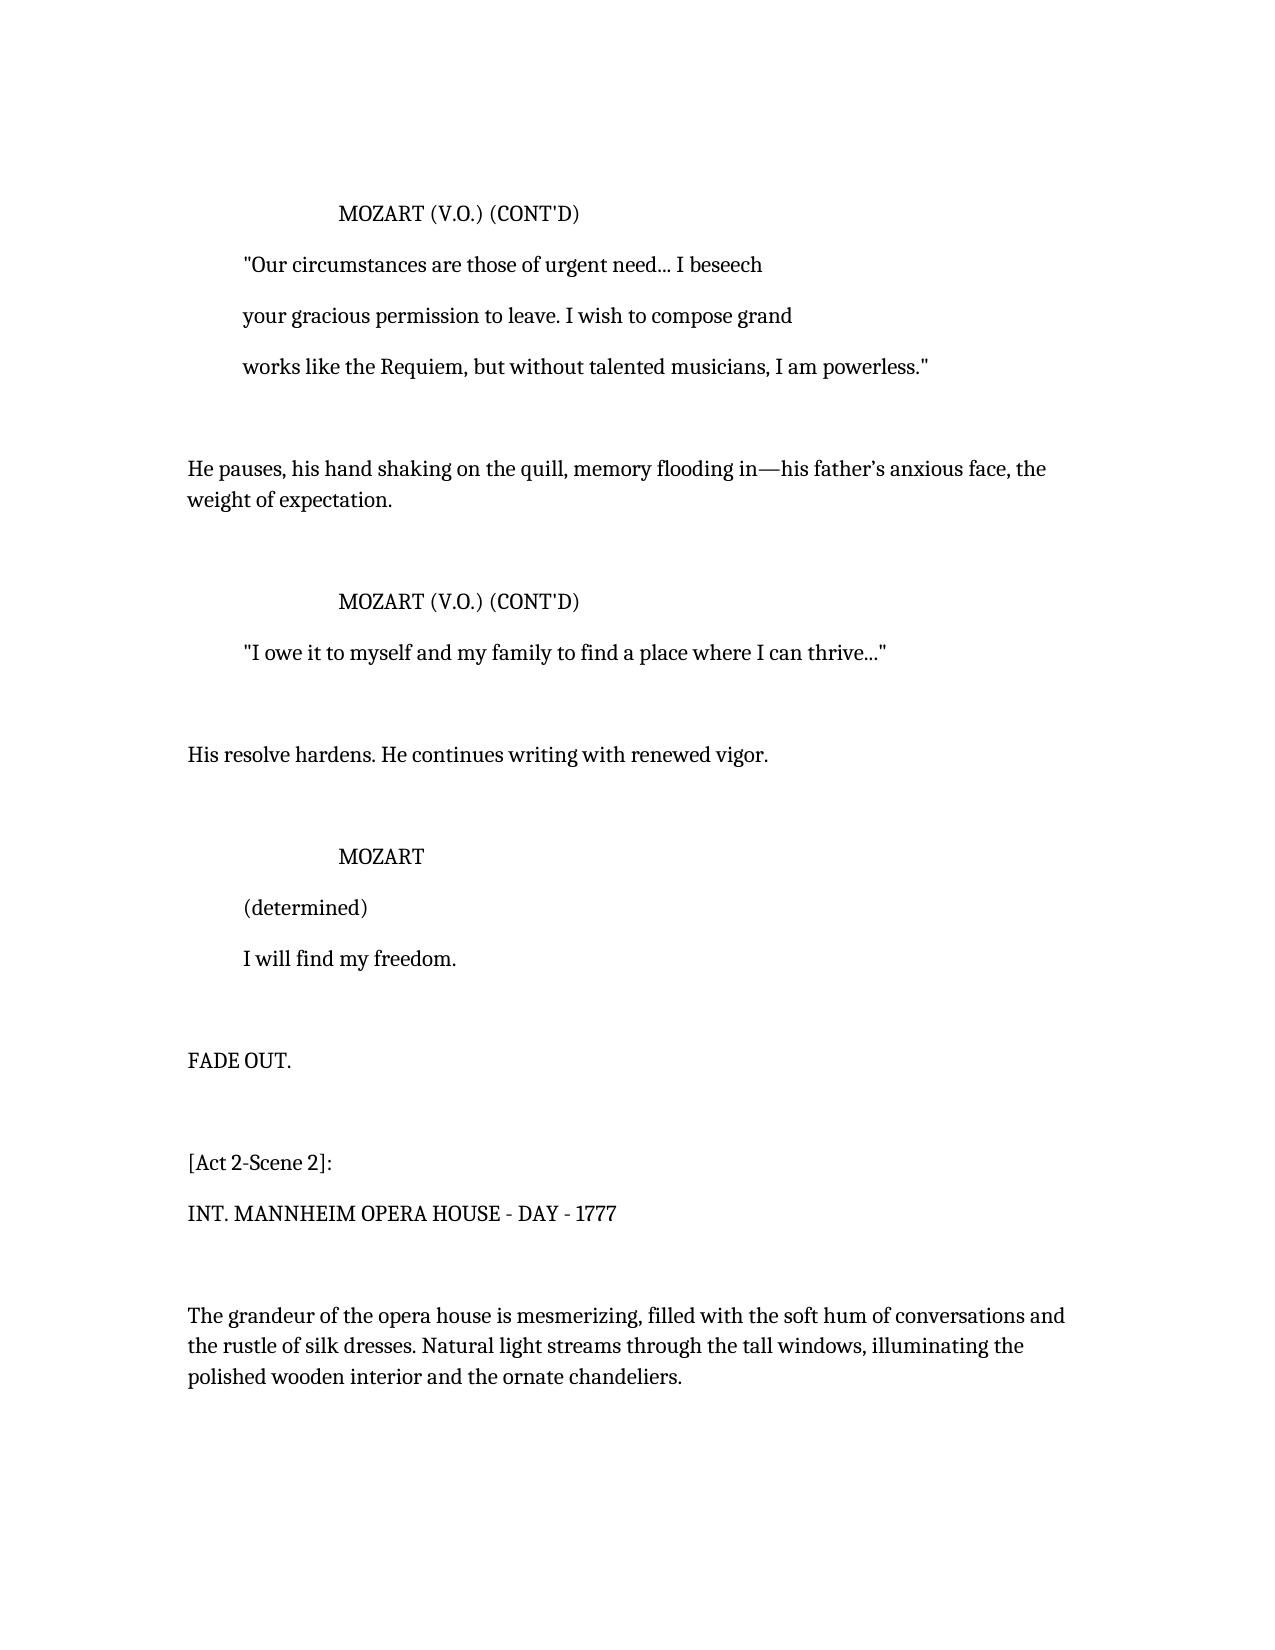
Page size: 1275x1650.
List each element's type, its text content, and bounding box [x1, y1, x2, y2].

text "I owe it to myself and my family to find a place where I can thrive..." [187, 639, 1087, 666]
text works like the Requiem, but without talented musicians, I am powerless." [187, 354, 1087, 381]
text FADE OUT. [187, 1048, 1087, 1074]
text (determined) [187, 895, 1087, 921]
text INT. MANNHEIM OPERA HOUSE - DAY - 1777 [187, 1201, 1087, 1227]
text [Act 2-Scene 2]: [187, 1150, 1087, 1176]
text MOZART (V.O.) (CONT'D) [187, 201, 1087, 227]
text your gracious permission to leave. I wish to compose grand [187, 303, 1087, 329]
text MOZART (V.O.) (CONT'D) [187, 588, 1087, 615]
text I will find my freedom. [187, 946, 1087, 972]
text The grandeur of the opera house is mesmerizing, filled with the soft hum of conversations and the rustle of silk dresses. Natural light streams through the tall windows, illuminating the polished wooden interior and the ornate chandeliers. [187, 1303, 1087, 1390]
text "Our circumstances are those of urgent need... I beseech [187, 252, 1087, 278]
text He pauses, his hand shaking on the quill, memory flooding in—his father’s anxious face, the weight of expectation. [187, 456, 1087, 513]
text His resolve hardens. He continues writing with renewed vigor. [187, 742, 1087, 768]
text MOZART [187, 844, 1087, 870]
